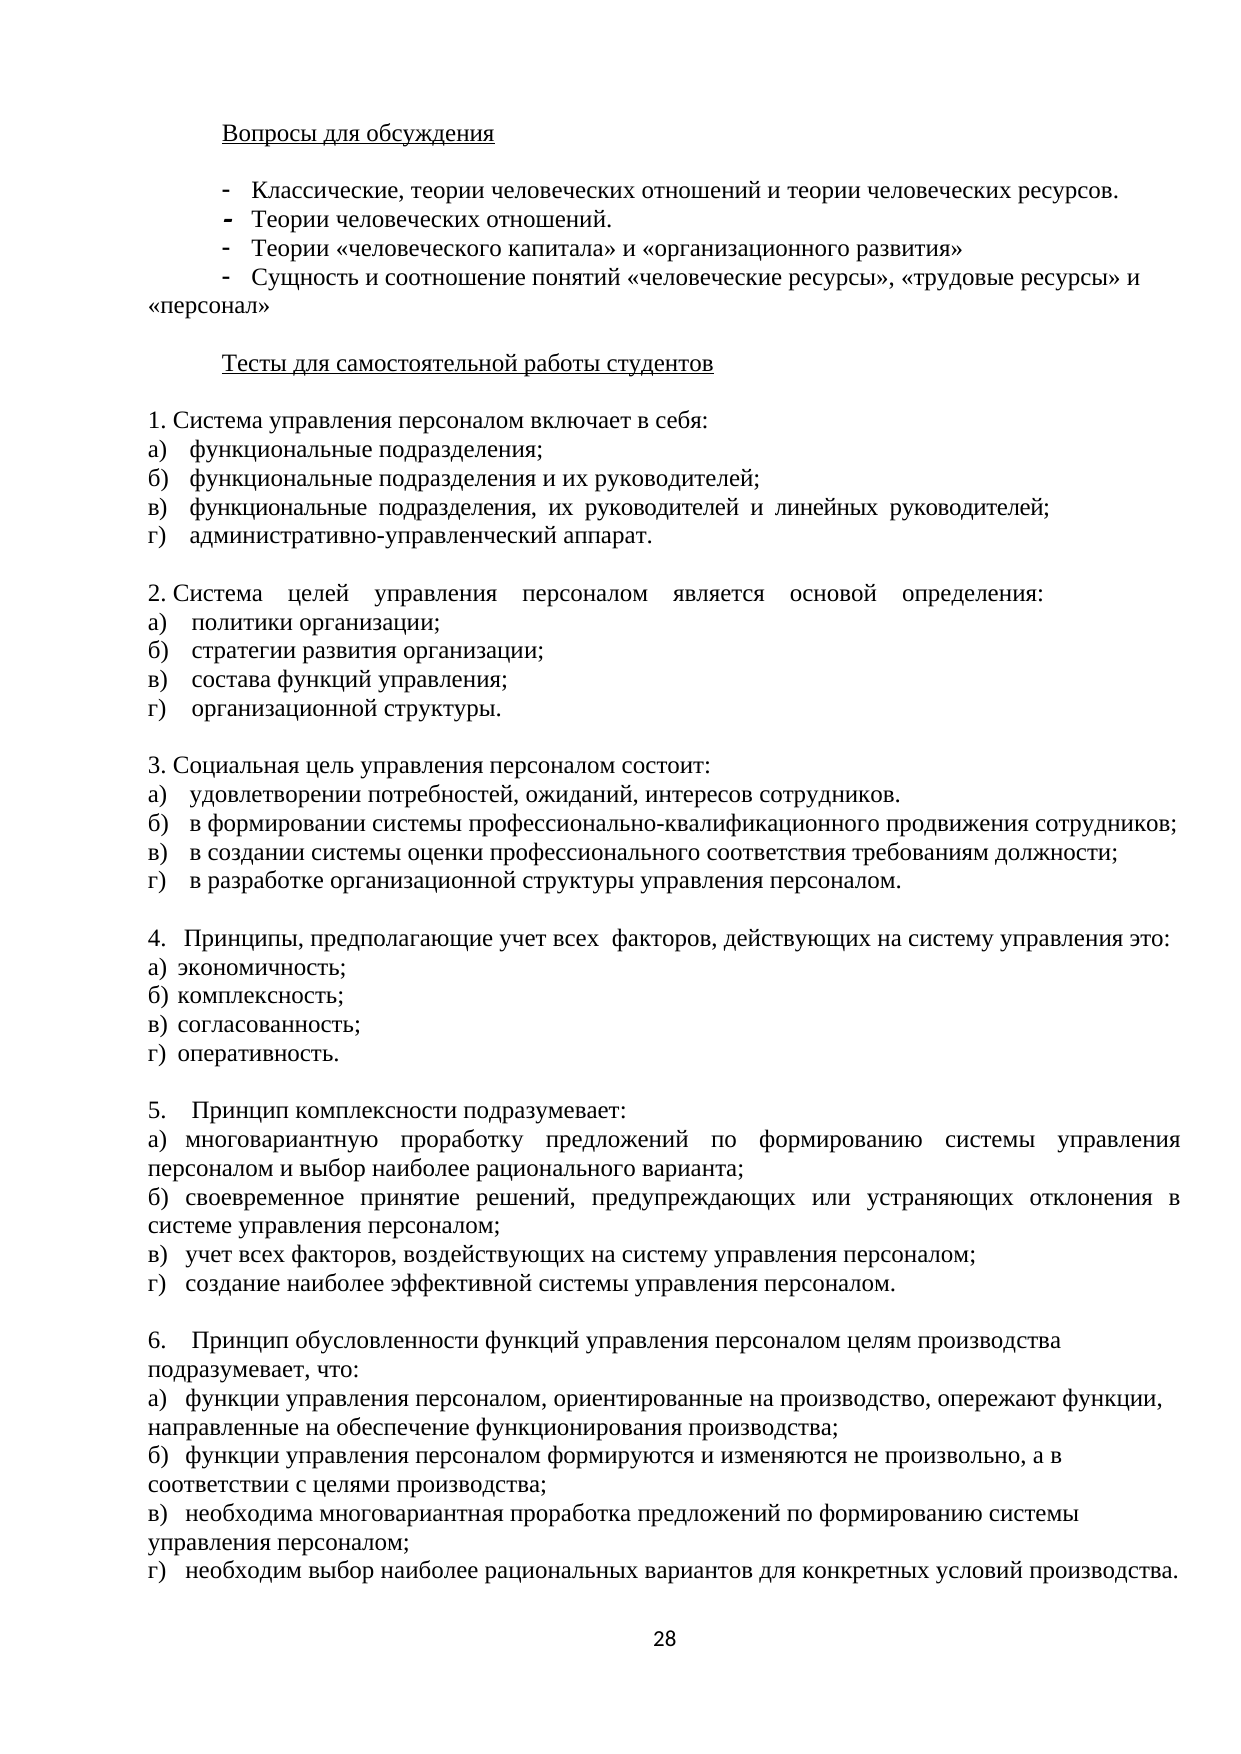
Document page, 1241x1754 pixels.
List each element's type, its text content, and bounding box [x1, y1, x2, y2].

text 3. Социальная цель управления персоналом состоит: [148, 751, 1181, 779]
list создание наиболее эффективной системы управления персоналом. [148, 1268, 1181, 1297]
list согласованность; [148, 1009, 1181, 1038]
list Принцип обусловленности функций управления персоналом целям производства подразумевает, что: [148, 1326, 1181, 1383]
list состава функций управления; [148, 664, 1181, 693]
list многовариантную проработку предложений по формированию системы управления персоналом и выбор наиболее рационального варианта; [148, 1124, 1181, 1182]
text Вопросы для обсуждения [148, 118, 1181, 147]
list комплексность; [148, 981, 1181, 1009]
text 1. Система управления персоналом включает в себя: [148, 406, 1181, 434]
list административно-управленческий аппарат. [148, 521, 1181, 549]
text 2. Система целей управления персоналом является основой определения: [148, 578, 1181, 607]
list Теории человеческих отношений. [148, 204, 1181, 233]
list оперативность. [148, 1038, 1181, 1067]
list учет всех факторов, воздействующих на систему управления персоналом; [148, 1239, 1181, 1268]
list необходима многовариантная проработка предложений по формированию системы управления персоналом; [148, 1498, 1181, 1556]
list в формировании системы профессионально-квалификационного продвижения сотрудников; [148, 808, 1181, 837]
list организационной структуры. [148, 693, 1181, 722]
list в создании системы оценки профессионального соответствия требованиям должности; [148, 837, 1181, 866]
list удовлетворении потребностей, ожиданий, интересов сотрудников. [148, 779, 1181, 808]
list Принципы, предполагающие учет всех факторов, действующих на систему управления это: [148, 923, 1181, 952]
list Сущность и соотношение понятий «человеческие ресурсы», «трудовые ресурсы» и «персонал» [148, 262, 1181, 319]
list функциональные подразделения, их руководителей и линейных руководителей; [148, 492, 1181, 521]
list своевременное принятие решений, предупреждающих или устраняющих отклонения в системе управления персоналом; [148, 1182, 1181, 1239]
list функциональные подразделения и их руководителей; [148, 463, 1181, 492]
list Принцип комплексности подразумевает: [148, 1096, 1181, 1124]
list в разработке организационной структуры управления персоналом. [148, 866, 1181, 894]
list политики организации; [148, 607, 1181, 636]
list необходим выбор наиболее рациональных вариантов для конкретных условий производства. [148, 1556, 1181, 1584]
list функции управления персоналом формируются и изменяются не произвольно, а в соответствии с целями производства; [148, 1441, 1181, 1498]
list Теории «человеческого капитала» и «организационного развития» [148, 233, 1181, 262]
list функции управления персоналом, ориентированные на производство, опережают функции, направленные на обеспечение функционирования производства; [148, 1383, 1181, 1441]
list функциональные подразделения; [148, 434, 1181, 463]
list экономичность; [148, 952, 1181, 981]
list стратегии развития организации; [148, 636, 1181, 664]
list Классические, теории человеческих отношений и теории человеческих ресурсов. [148, 176, 1181, 204]
text Тесты для самостоятельной работы студентов [148, 348, 1181, 377]
